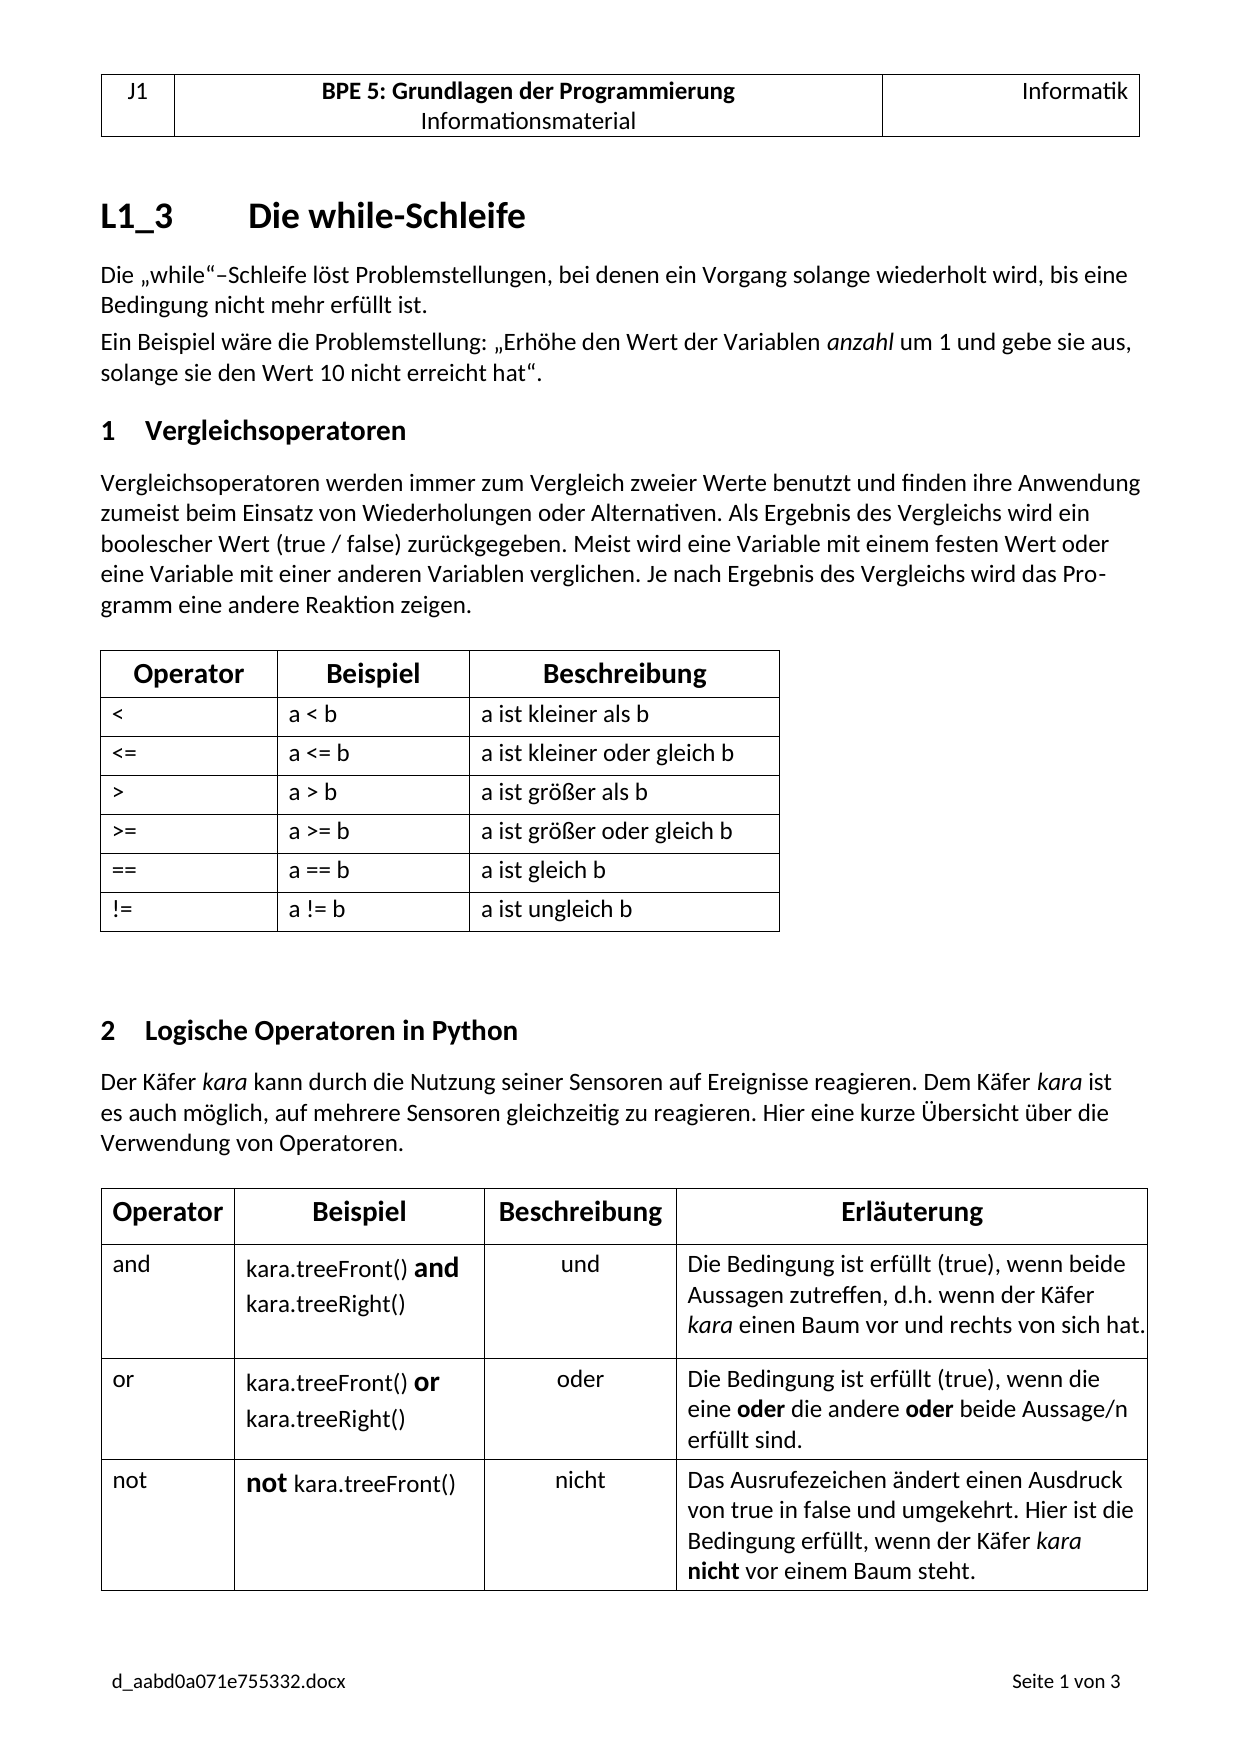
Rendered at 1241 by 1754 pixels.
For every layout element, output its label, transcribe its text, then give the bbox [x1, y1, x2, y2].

table_cell und [485, 1245, 676, 1358]
table_cell a != b [278, 893, 469, 931]
table_cell not [102, 1460, 234, 1590]
text Ein Beispiel wäre die Problemstellung: „Erhöhe den Wert der Variablen anzahl um 1 und gebe sie aus, solange sie den Wert 10 nicht erreicht hat“. [100, 326, 1140, 387]
table_cell == [101, 854, 277, 892]
table_cell >= [101, 815, 277, 853]
table_cell Die Bedingung ist erfüllt (true), wenn die eine oder die andere oder beide Aussage/n erfüllt sind. [677, 1359, 1147, 1459]
text Der Käfer kara kann durch die Nutzung seiner Sensoren auf Ereignisse reagieren. Dem Käfer kara ist es auch möglich, auf mehrere Sensoren gleichzeitig zu reagieren. Hier eine kurze Übersicht über die Verwendung von Operatoren. [100, 1066, 1140, 1158]
table_cell a ist ungleich b [470, 893, 779, 931]
table_cell a ist kleiner als b [470, 698, 779, 736]
text Vergleichsoperatoren werden immer zum Vergleich zweier Werte benutzt und finden ihre Anwendung zumeist beim Einsatz von Wiederholungen oder Alternativen. Als Ergebnis des Vergleichs wird ein boolescher Wert (true / false) zurückgegeben. Meist wird eine Variable mit einem festen Wert oder eine Variable mit einer anderen Variablen verglichen. Je nach Ergebnis des Vergleichs wird das Programm eine andere Reaktion zeigen. [100, 467, 1149, 619]
table_header Beschreibung [470, 651, 779, 697]
subtitle L1_3 Die while-Schleife [100, 192, 1140, 238]
table_cell Die Bedingung ist erfüllt (true), wenn beide Aussagen zutreffen, d.h. wenn der Käfer kara einen Baum vor und rechts von sich hat. [677, 1245, 1147, 1358]
table_header Beispiel [278, 651, 469, 697]
subtitle 2 Logische Operatoren in Python [100, 1012, 1140, 1047]
table_cell < [101, 698, 277, 736]
table_cell kara.treeFront() and kara.treeRight() [235, 1245, 484, 1358]
table_cell Das Ausrufezeichen ändert einen Ausdruck von true in false und umgekehrt. Hier ist die Bedingung erfüllt, wenn der Käfer kara nicht vor einem Baum steht. [677, 1460, 1147, 1590]
text Die „while“–Schleife löst Problemstellungen, bei denen ein Vorgang solange wiederholt wird, bis eine Bedingung nicht mehr erfüllt ist. [100, 259, 1140, 320]
table_cell a > b [278, 776, 469, 814]
table_cell a <= b [278, 737, 469, 775]
table_cell a ist gleich b [470, 854, 779, 892]
table_cell > [101, 776, 277, 814]
table_cell or [102, 1359, 234, 1459]
table_cell nicht [485, 1460, 676, 1590]
table_header Operator [102, 1189, 234, 1243]
table_cell a < b [278, 698, 469, 736]
table_cell <= [101, 737, 277, 775]
table_cell a == b [278, 854, 469, 892]
table_cell kara.treeFront() or kara.treeRight() [235, 1359, 484, 1459]
table_header Beschreibung [485, 1189, 676, 1243]
subtitle 1 Vergleichsoperatoren [100, 412, 1140, 448]
table_cell a ist größer oder gleich b [470, 815, 779, 853]
table_cell != [101, 893, 277, 931]
table_cell a ist größer als b [470, 776, 779, 814]
table_cell a >= b [278, 815, 469, 853]
table_header Beispiel [235, 1189, 484, 1243]
table_cell oder [485, 1359, 676, 1459]
table_header Operator [101, 651, 277, 697]
table_cell a ist kleiner oder gleich b [470, 737, 779, 775]
table_cell not kara.treeFront() [235, 1460, 484, 1590]
table_header Erläuterung [677, 1189, 1147, 1243]
table_cell and [102, 1245, 234, 1358]
